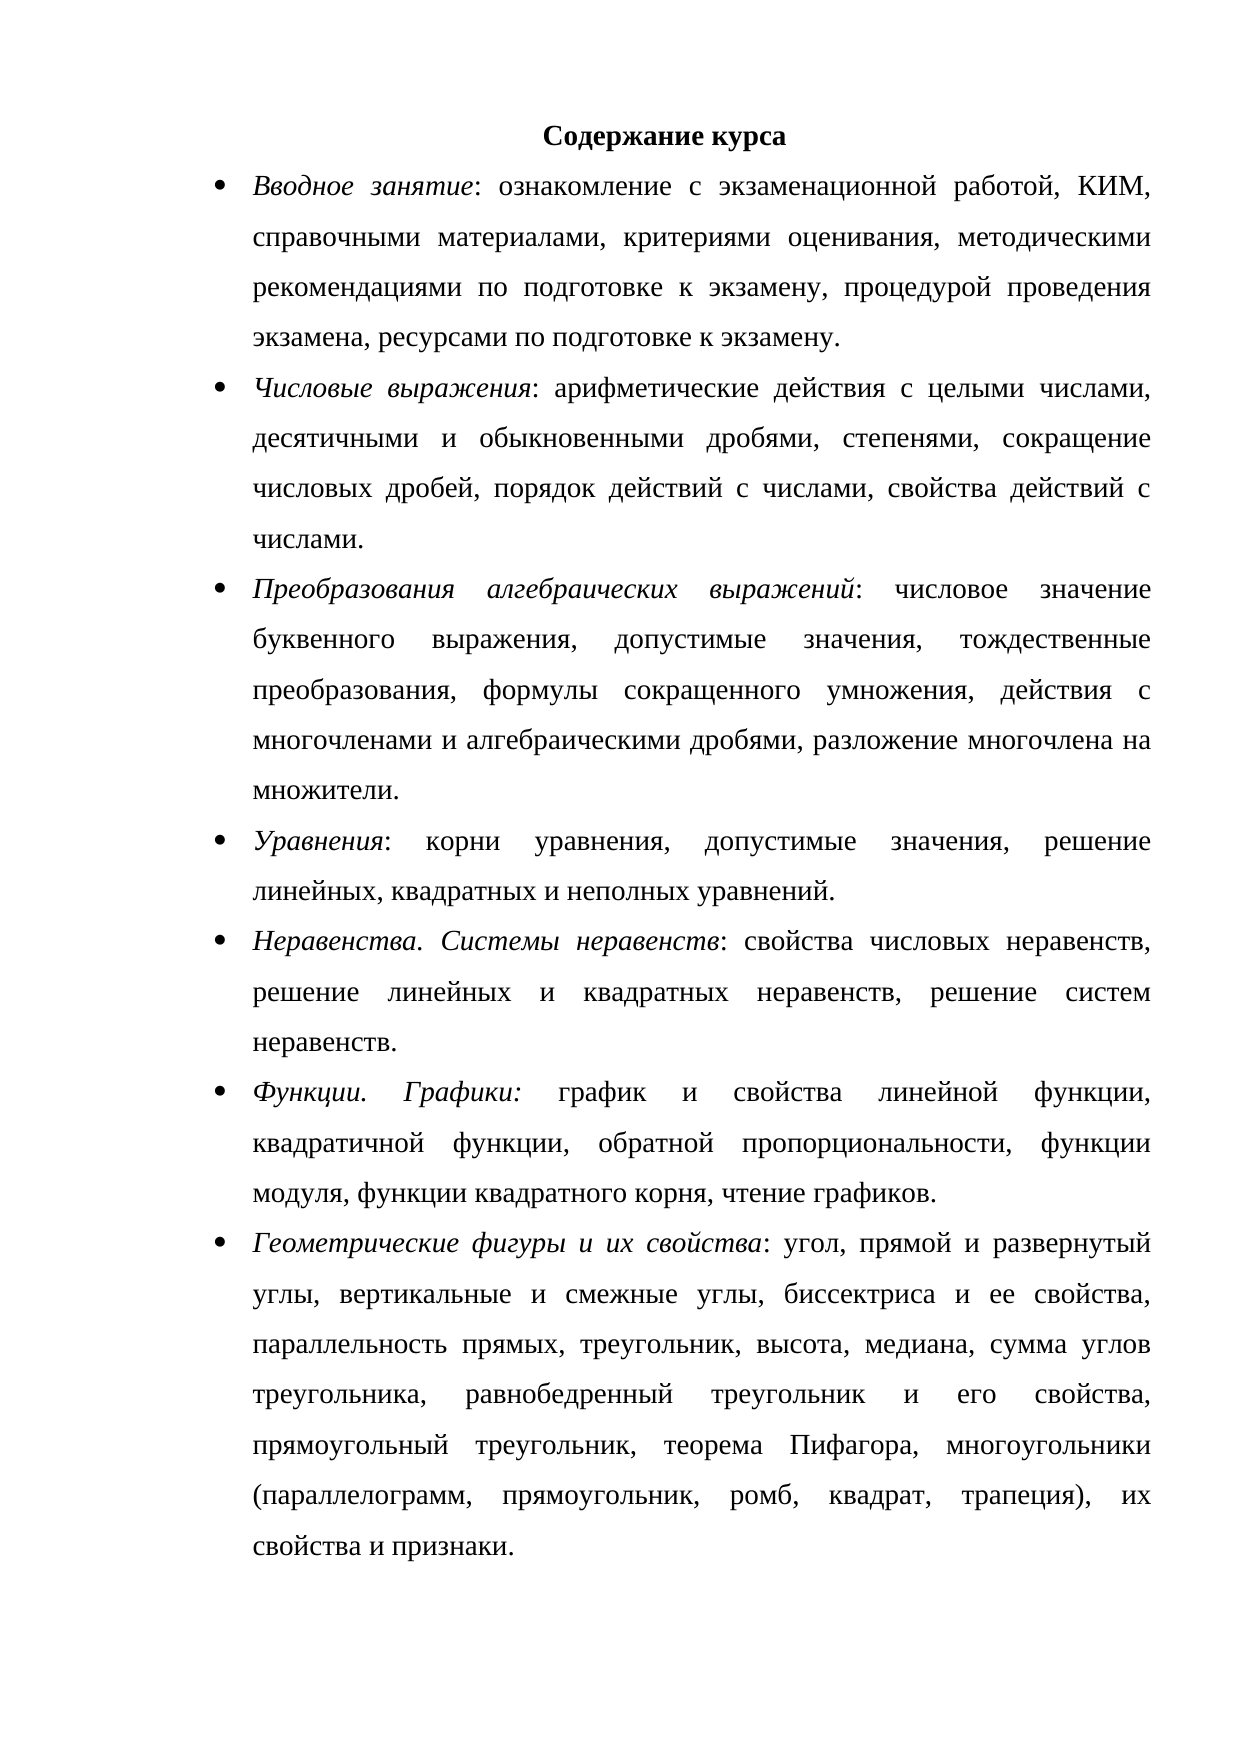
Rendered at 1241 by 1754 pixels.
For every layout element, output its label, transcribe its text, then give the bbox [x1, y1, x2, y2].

list Неравенства. Системы неравенств: свойства числовых неравенств, решение линейных и квадратных неравенств, решение систем неравенств. [215, 923, 1152, 1058]
list Вводное занятие: ознакомление с экзаменационной работой, КИМ, справочными материалами, критериями оценивания, методическими рекомендациями по подготовке к экзамену, процедурой проведения экзамена, ресурсами по подготовке к экзамену. [215, 168, 1152, 353]
list Функции. Графики: график и свойства линейной функции, квадратичной функции, обратной пропорциональности, функции модуля, функции квадратного корня, чтение графиков. [215, 1074, 1152, 1209]
list Числовые выражения: арифметические действия с целыми числами, десятичными и обыкновенными дробями, степенями, сокращение числовых дробей, порядок действий с числами, свойства действий с числами. [215, 370, 1152, 554]
list Преобразования алгебраических выражений: числовое значение буквенного выражения, допустимые значения, тождественные преобразования, формулы сокращенного умножения, действия с многочленами и алгебраическими дробями, разложение многочлена на множители. [215, 571, 1152, 806]
text Содержание курса [177, 118, 1152, 152]
list Геометрические фигуры и их свойства: угол, прямой и развернутый углы, вертикальные и смежные углы, биссектриса и ее свойства, параллельность прямых, треугольник, высота, медиана, сумма углов треугольника, равнобедренный треугольник и его свойства, прямоугольный треугольник, теорема Пифагора, многоугольники (параллелограмм, прямоугольник, ромб, квадрат, трапеция), их свойства и признаки. [215, 1226, 1152, 1561]
list Уравнения: корни уравнения, допустимые значения, решение линейных, квадратных и неполных уравнений. [215, 823, 1152, 907]
